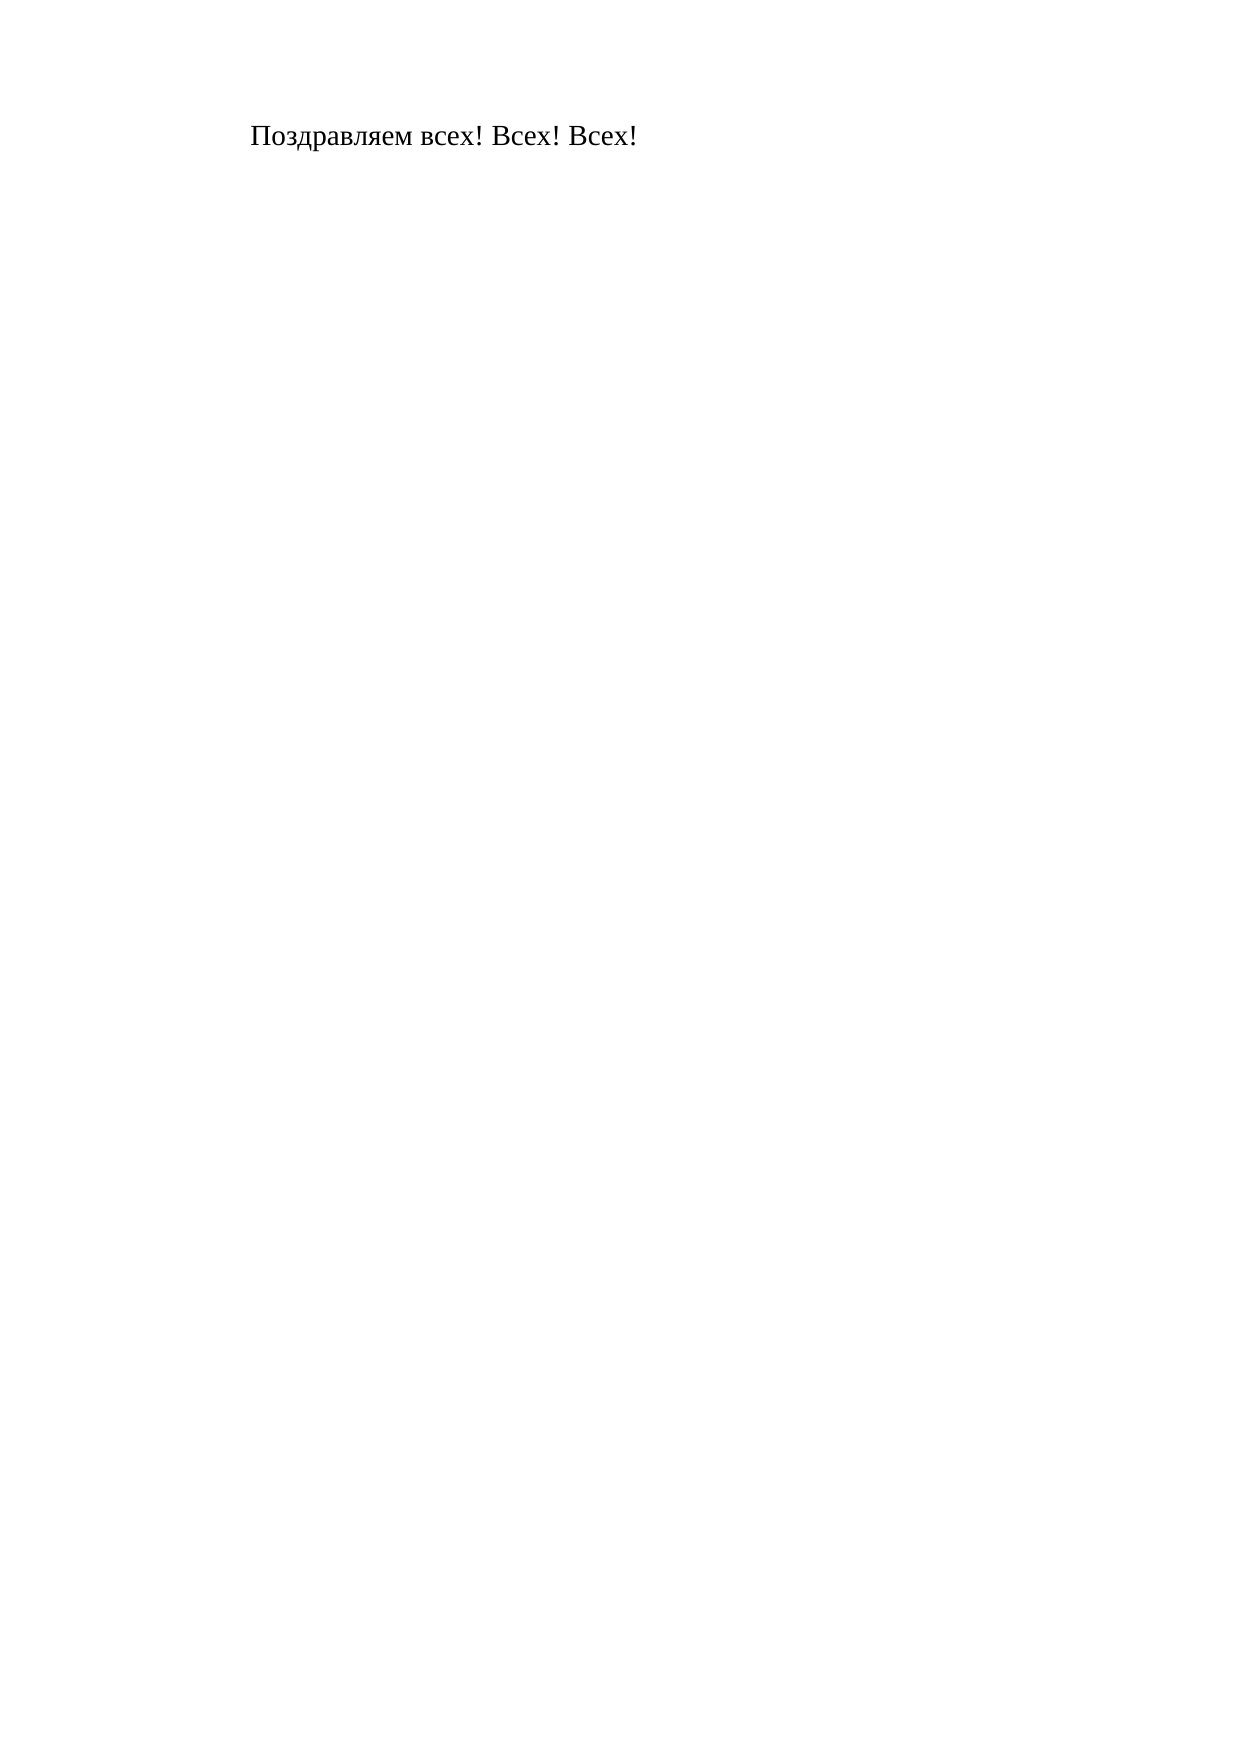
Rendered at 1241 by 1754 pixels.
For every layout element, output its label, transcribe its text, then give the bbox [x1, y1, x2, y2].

text Поздравляем всех! Всех! Всех! [177, 118, 1152, 152]
